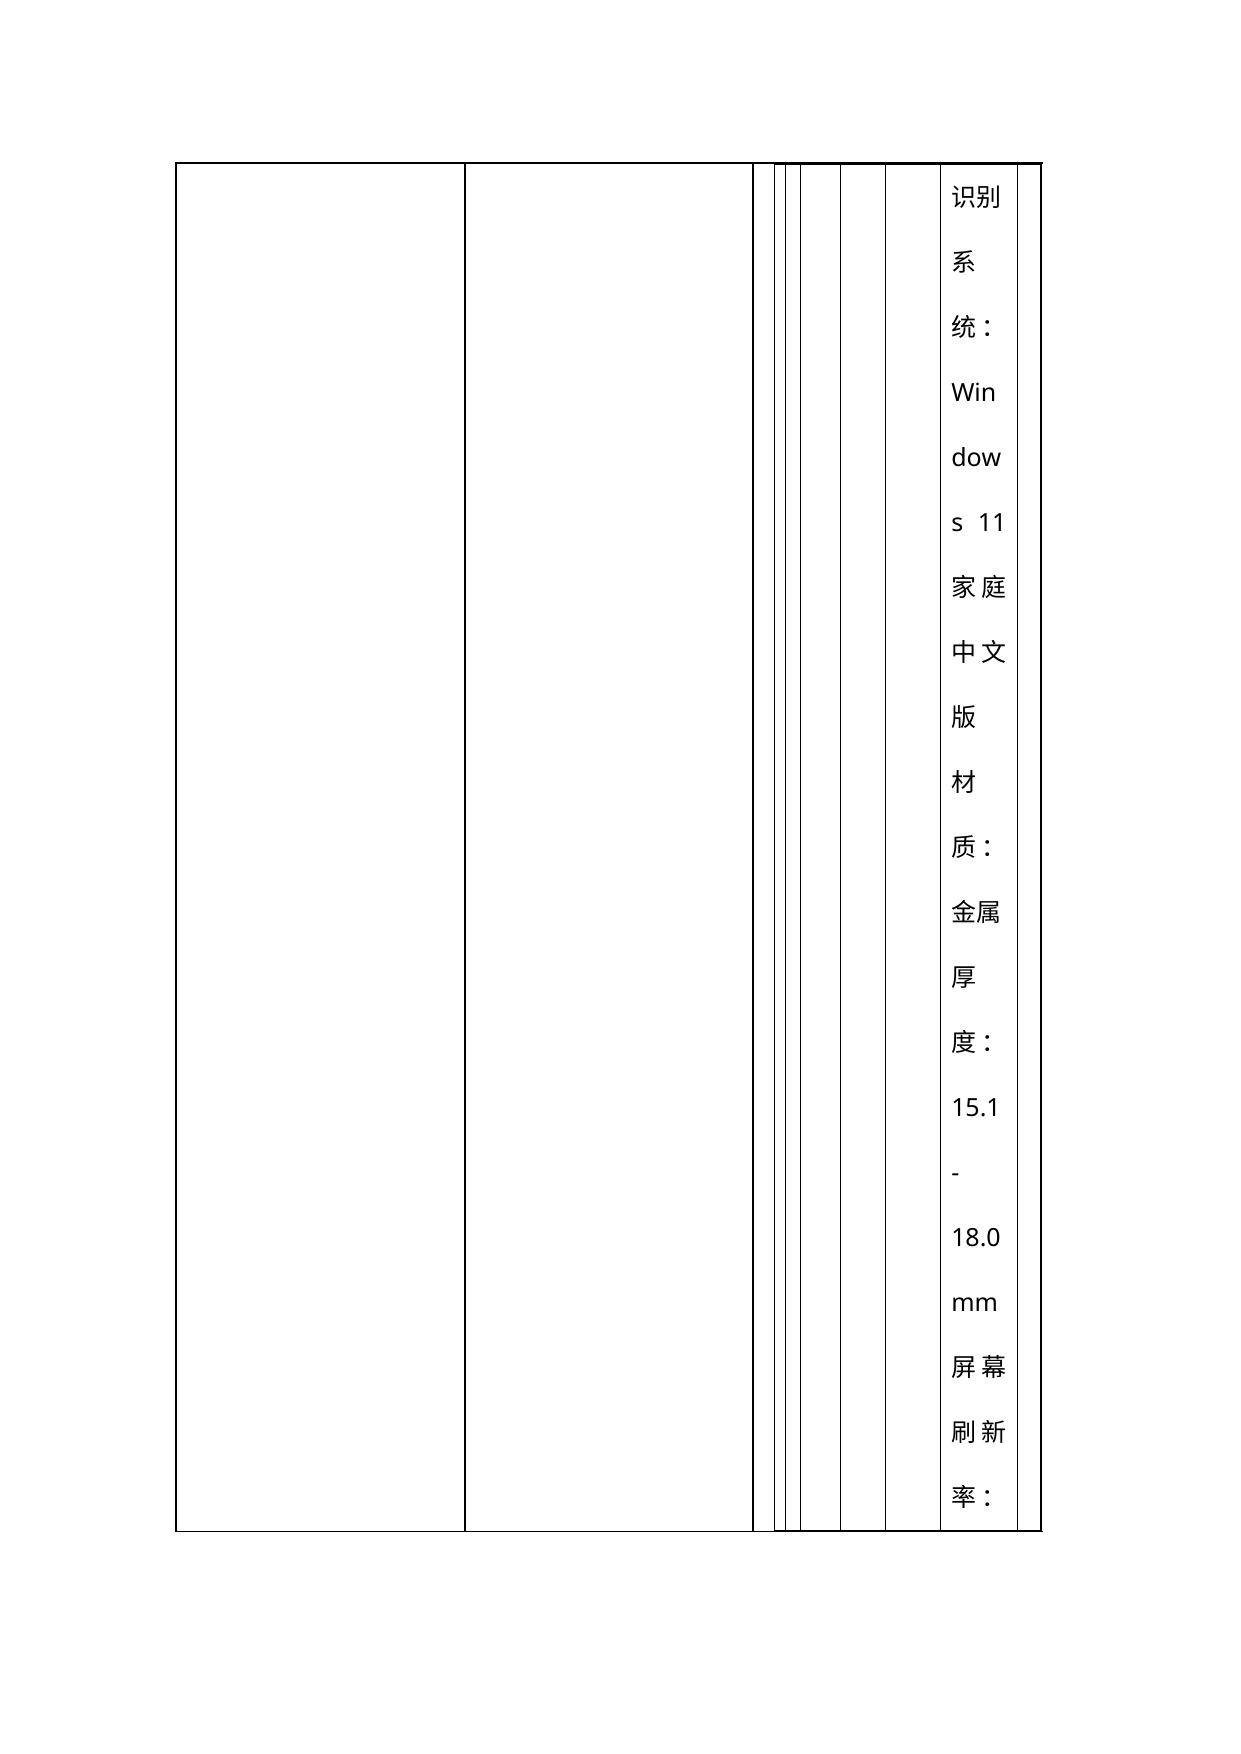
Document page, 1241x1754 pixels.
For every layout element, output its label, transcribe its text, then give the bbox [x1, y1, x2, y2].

table_cell [1018, 165, 1040, 1530]
table_cell [886, 165, 940, 1530]
table_cell [801, 165, 840, 1530]
table_cell 1 [466, 164, 752, 1531]
table_cell [786, 165, 800, 1530]
table_cell [775, 165, 785, 1530]
table_cell [941, 165, 1017, 1530]
table_cell [177, 164, 464, 1531]
table_cell [841, 165, 885, 1530]
table_cell [754, 164, 774, 1531]
